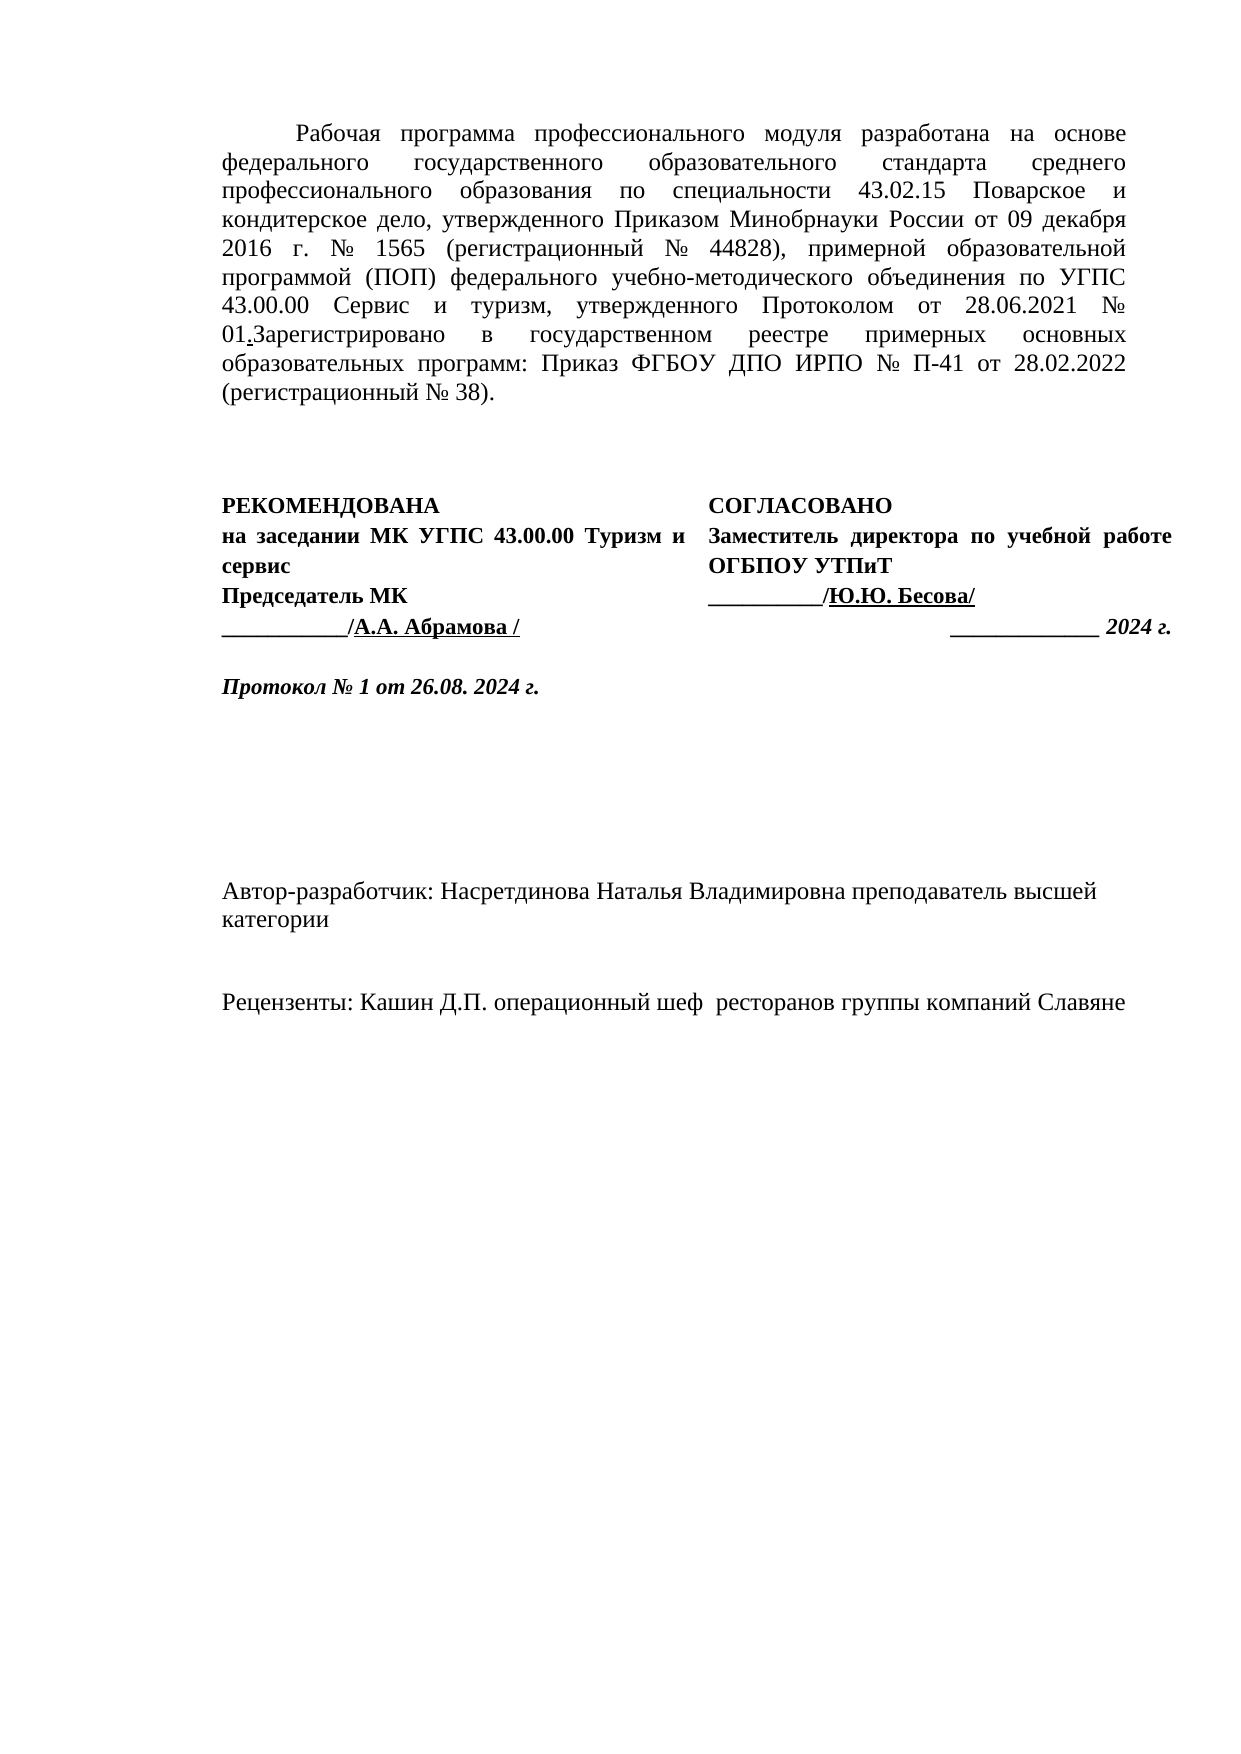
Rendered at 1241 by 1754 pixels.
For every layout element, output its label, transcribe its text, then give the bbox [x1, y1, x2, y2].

table_header СОГЛАСОВАНО Заместитель директора по учебной работе ОГБПОУ УТПиТ __________/Ю.Ю. Бесова/ _____________ 2024 г. [697, 492, 1183, 732]
text Рабочая программа профессионального модуля разработана на основе федерального государственного образовательного стандарта среднего профессионального образования по специальности 43.02.15 Поварское и кондитерское дело, утвержденного Приказом Минобрнауки России от 09 декабря 2016 г. № 1565 (регистрационный № 44828), примерной образовательной программой (ПОП) федерального учебно-методического объединения по УГПС 43.00.00 Сервис и туризм, утвержденного Протоколом от 28.06.2021 № 01.Зарегистрировано в государственном реестре примерных основных образовательных программ: Приказ ФГБОУ ДПО ИРПО № П-41 от 28.02.2022 (регистрационный № 38). [222, 118, 1126, 406]
table_header РЕКОМЕНДОВАНА на заседании МК УГПС 43.00.00 Туризм и сервис Председатель МК ___________/А.А. Абрамова / Протокол № 1 от 26.08. 2024 г. [210, 492, 697, 732]
table_cell Автор-разработчик: Насретдинова Наталья Владимировна преподаватель высшей категории Рецензенты: Кашин Д.П. операционный шеф ресторанов группы компаний Славяне [210, 732, 1183, 1103]
